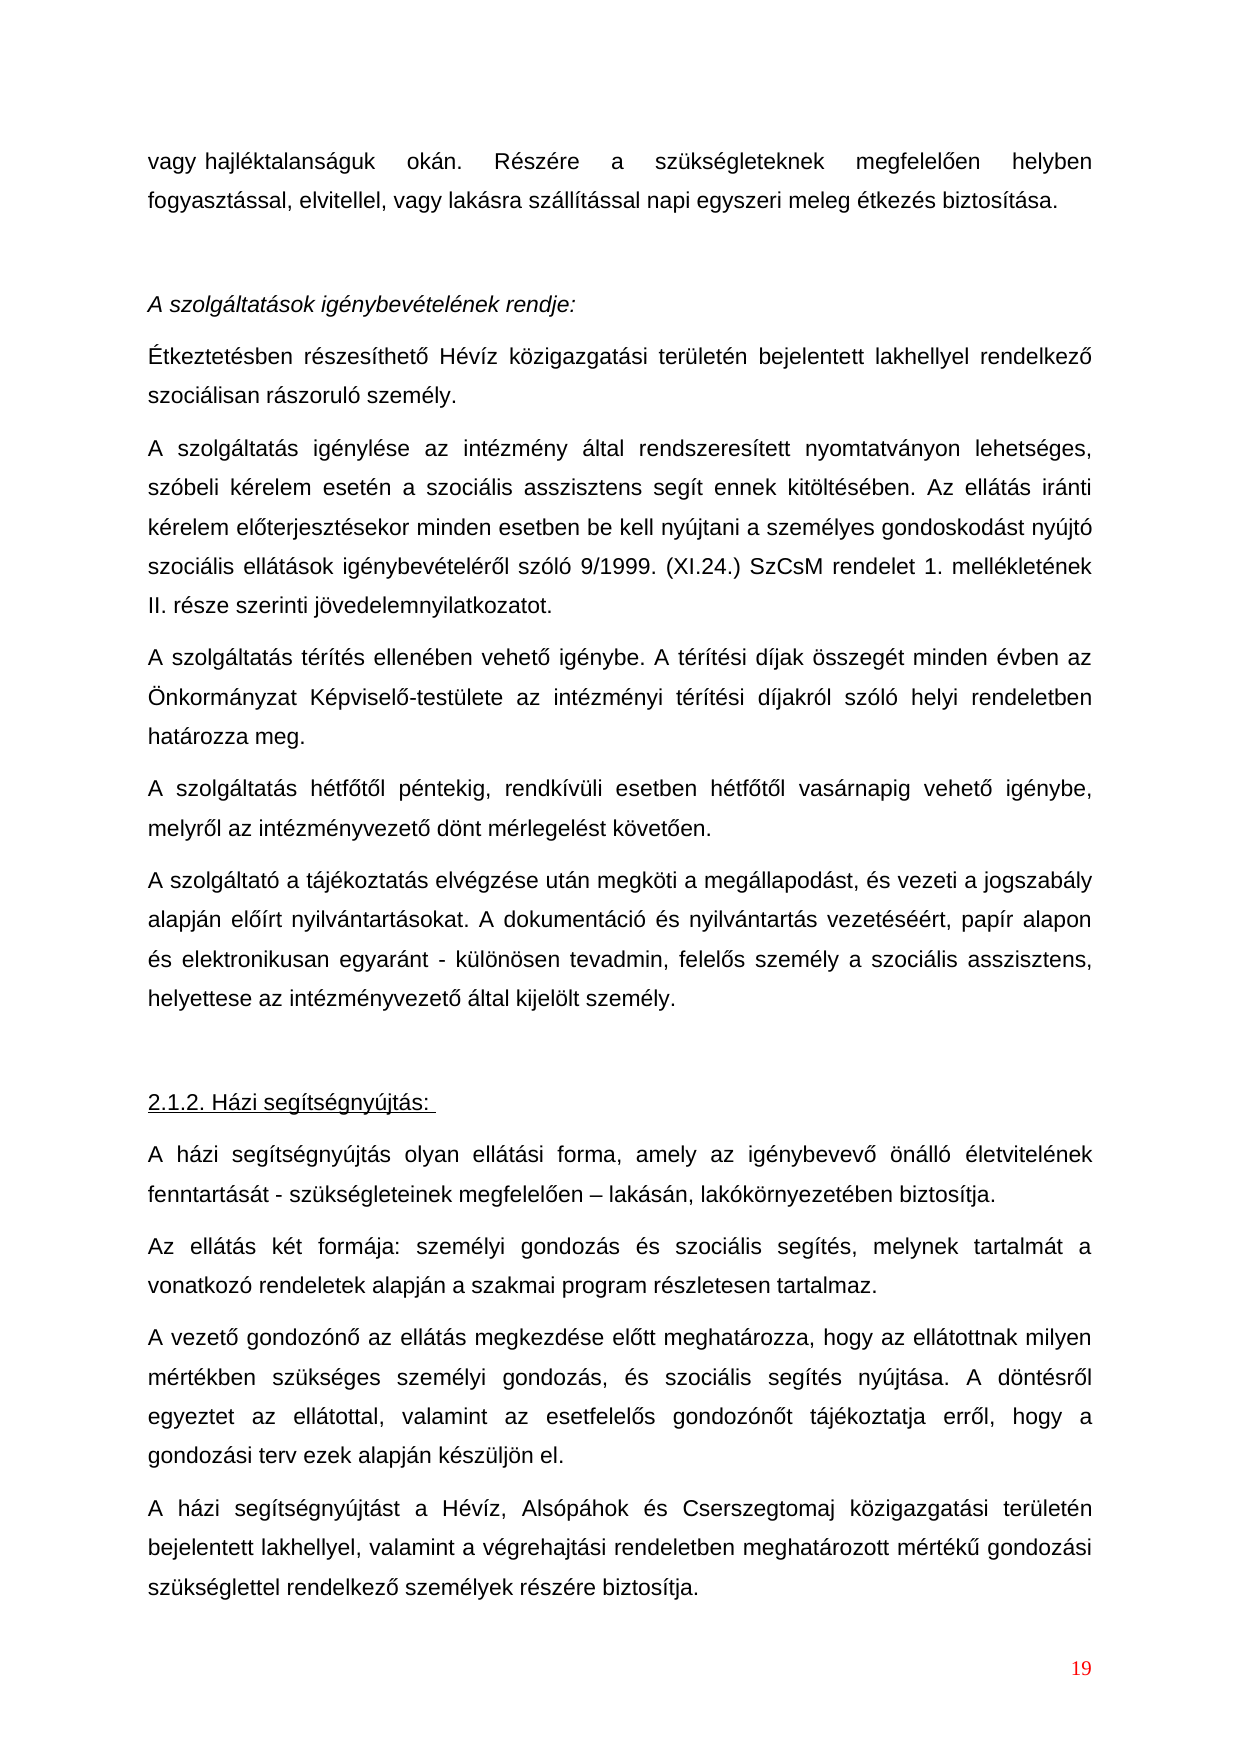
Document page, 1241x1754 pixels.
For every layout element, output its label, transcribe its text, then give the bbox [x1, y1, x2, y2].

text A szolgáltatás igénylése az intézmény által rendszeresített nyomtatványon lehetséges, szóbeli kérelem esetén a szociális asszisztens segít ennek kitöltésében. Az ellátás iránti kérelem előterjesztésekor minden esetben be kell nyújtani a személyes gondoskodást nyújtó szociális ellátások igénybevételéről szóló 9/1999. (XI.24.) SzCsM rendelet 1. mellékletének II. része szerinti jövedelemnyilatkozatot. [148, 434, 1093, 619]
text A szolgáltatások igénybevételének rendje: [148, 291, 1093, 317]
text 2.1.2. Házi segítségnyújtás: [148, 1089, 1093, 1116]
text A vezető gondozónő az ellátás megkezdése előtt meghatározza, hogy az ellátottnak milyen mértékben szükséges személyi gondozás, és szociális segítés nyújtása. A döntésről egyeztet az ellátottal, valamint az esetfelelős gondozónőt tájékoztatja erről, hogy a gondozási terv ezek alapján készüljön el. [148, 1324, 1093, 1469]
text Az ellátás két formája: személyi gondozás és szociális segítés, melynek tartalmát a vonatkozó rendeletek alapján a szakmai program részletesen tartalmaz. [148, 1233, 1093, 1298]
text A szolgáltatás hétfőtől péntekig, rendkívüli esetben hétfőtől vasárnapig vehető igénybe, melyről az intézményvezető dönt mérlegelést követően. [148, 775, 1093, 841]
text A házi segítségnyújtást a Hévíz, Alsópáhok és Cserszegtomaj közigazgatási területén bejelentett lakhellyel, valamint a végrehajtási rendeletben meghatározott mértékű gondozási szükséglettel rendelkező személyek részére biztosítja. [148, 1494, 1093, 1600]
text A szolgáltatás térítés ellenében vehető igénybe. A térítési díjak összegét minden évben az Önkormányzat Képviselő-testülete az intézményi térítési díjakról szóló helyi rendeletben határozza meg. [148, 644, 1093, 750]
text Étkeztetésben részesíthető Hévíz közigazgatási területén bejelentett lakhellyel rendelkező szociálisan rászoruló személy. [148, 343, 1093, 409]
text A szolgáltató a tájékoztatás elvégzése után megköti a megállapodást, és vezeti a jogszabály alapján előírt nyilvántartásokat. A dokumentáció és nyilvántartás vezetéséért, papír alapon és elektronikusan egyaránt - különösen tevadmin, felelős személy a szociális asszisztens, helyettese az intézményvezető által kijelölt személy. [148, 867, 1093, 1012]
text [148, 148, 1093, 213]
text A házi segítségnyújtás olyan ellátási forma, amely az igénybevevő önálló életvitelének fenntartását - szükségleteinek megfelelően – lakásán, lakókörnyezetében biztosítja. [148, 1141, 1093, 1207]
